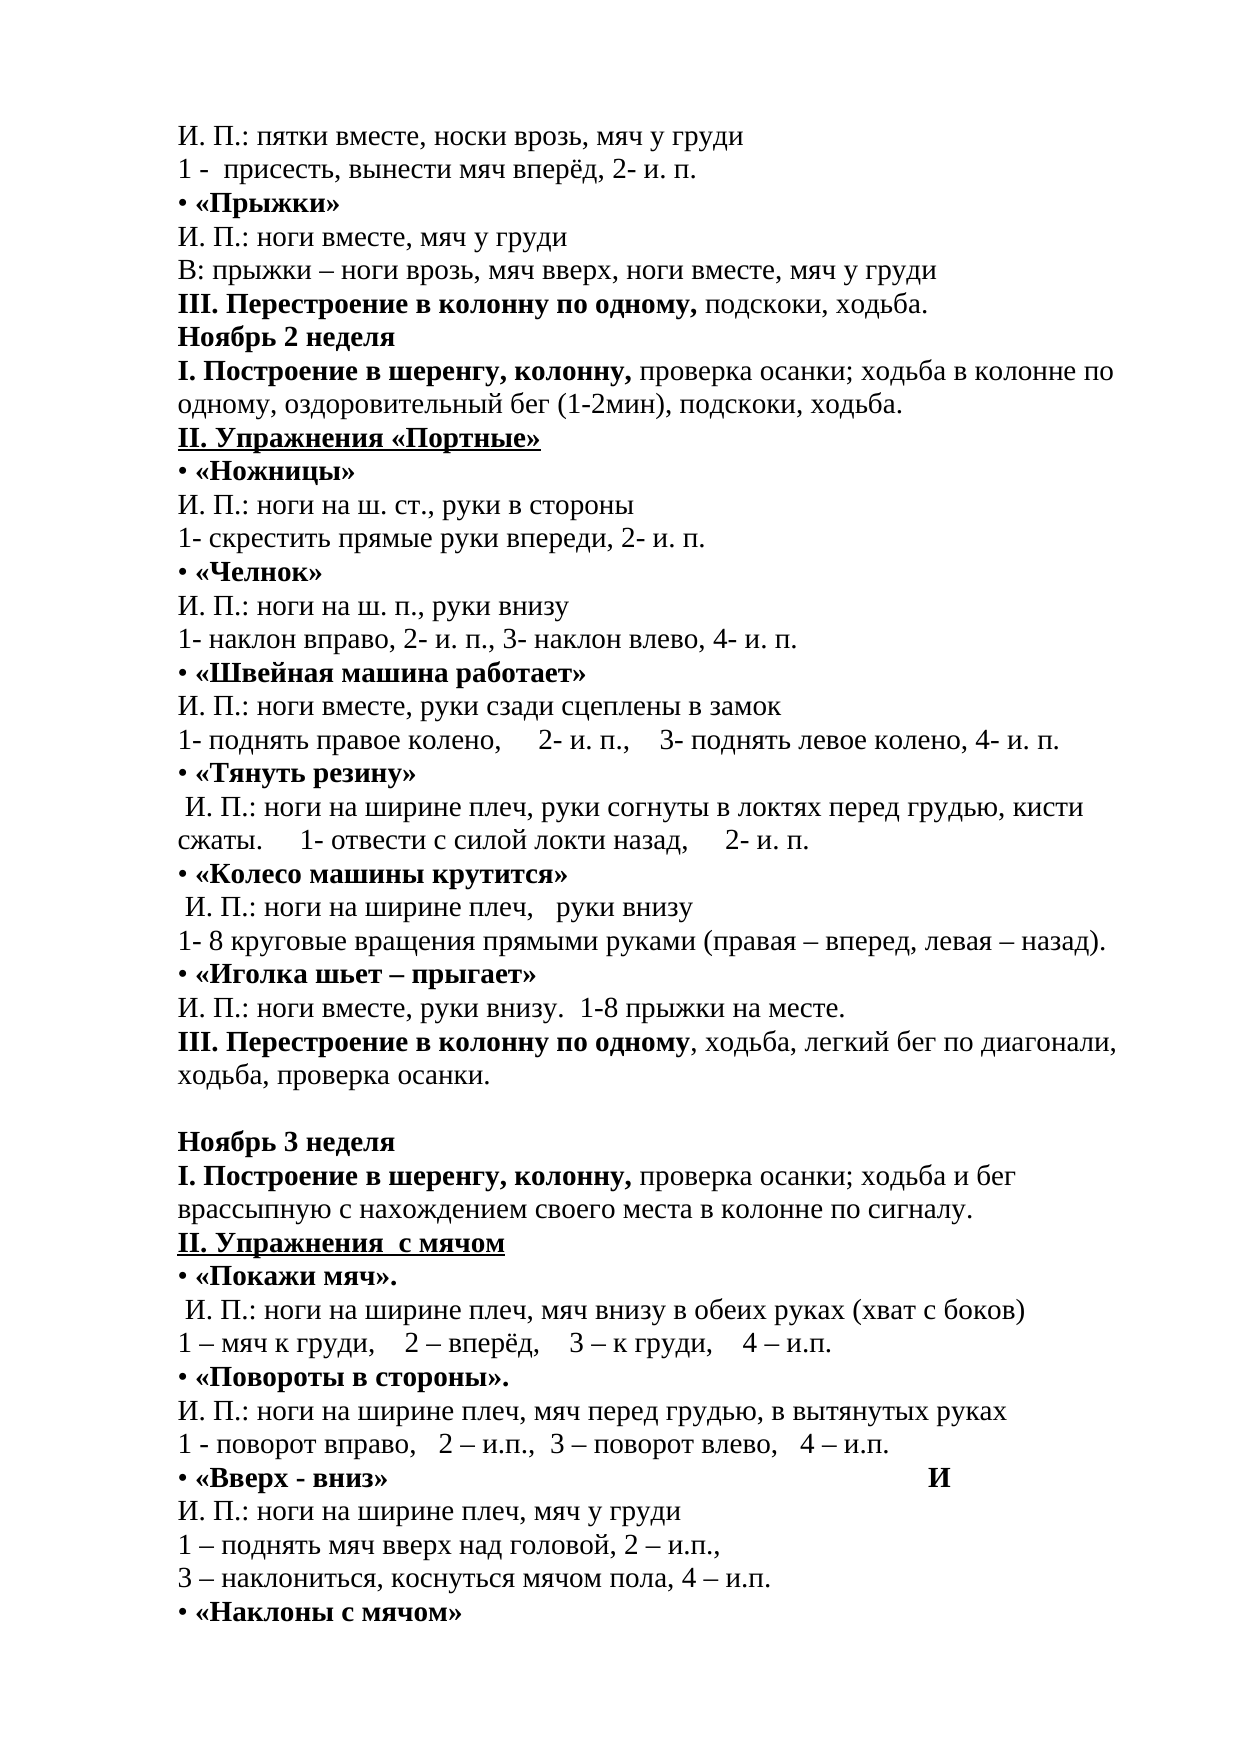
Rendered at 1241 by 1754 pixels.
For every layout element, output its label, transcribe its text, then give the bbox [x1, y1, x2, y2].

text III. Перестроение в колонну по одному, ходьба, легкий бег по диагонали, ходьба, проверка осанки. [177, 1024, 1152, 1091]
text 3 – наклониться, коснуться мячом пола, 4 – и.п. [177, 1560, 1152, 1594]
text • «Повороты в стороны». [177, 1359, 1152, 1393]
text В: прыжки – ноги врозь, мяч вверх, ноги вместе, мяч у груди [177, 252, 1152, 286]
text И. П.: ноги на ширине плеч, мяч у груди [177, 1493, 1152, 1527]
text • «Прыжки» [177, 185, 1152, 219]
text И. П.: ноги вместе, руки сзади сцеплены в замок [177, 688, 1152, 722]
text • «Швейная машина работает» [177, 655, 1152, 688]
text 1- скрестить прямые руки впереди, 2- и. п. [177, 521, 1152, 554]
text • «Ножницы» [177, 453, 1152, 487]
text И. П.: пятки вместе, носки врозь, мяч у груди [177, 118, 1152, 152]
text 1 - присесть, вынести мяч вперёд, 2- и. п. [177, 152, 1152, 185]
text • «Вверх - вниз» И [177, 1460, 1152, 1493]
text II. Упражнения с мячом [177, 1225, 1152, 1258]
text I. Построение в шеренгу, колонну, проверка осанки; ходьба в колонне по одному, оздоровительный бег (1-2мин), подскоки, ходьба. [177, 353, 1152, 420]
text • «Тянуть резину» [177, 755, 1152, 789]
text И. П.: ноги на ширине плеч, мяч внизу в обеих руках (хват с боков) [177, 1292, 1152, 1326]
text • «Колесо машины крутится» [177, 856, 1152, 889]
text И. П.: ноги на ширине плеч, мяч перед грудью, в вытянутых руках [177, 1393, 1152, 1426]
text II. Упражнения «Портные» [177, 420, 1152, 453]
text И. П.: ноги на ш. п., руки внизу [177, 588, 1152, 621]
text И. П.: ноги на ширине плеч, руки согнуты в локтях перед грудью, кисти сжаты. 1- отвести с силой локти назад, 2- и. п. [177, 789, 1152, 856]
text • «Челнок» [177, 554, 1152, 588]
text 1- поднять правое колено, 2- и. п., 3- поднять левое колено, 4- и. п. [177, 722, 1152, 755]
text 1 - поворот вправо, 2 – и.п., 3 – поворот влево, 4 – и.п. [177, 1426, 1152, 1460]
text 1- наклон вправо, 2- и. п., 3- наклон влево, 4- и. п. [177, 621, 1152, 655]
text I. Построение в шеренгу, колонну, проверка осанки; ходьба и бег врассыпную с нахождением своего места в колонне по сигналу. [177, 1158, 1152, 1225]
text 1- 8 круговые вращения прямыми руками (правая – вперед, левая – назад). [177, 923, 1152, 957]
text И. П.: ноги вместе, руки внизу. 1-8 прыжки на месте. [177, 990, 1152, 1024]
text 1 – поднять мяч вверх над головой, 2 – и.п., [177, 1527, 1152, 1560]
text И. П.: ноги на ш. ст., руки в стороны [177, 487, 1152, 521]
text • «Иголка шьет – прыгает» [177, 957, 1152, 990]
text • «Покажи мяч». [177, 1258, 1152, 1292]
text Ноябрь 2 неделя [177, 319, 1152, 353]
text • «Наклоны с мячом» [177, 1594, 1152, 1627]
text И. П.: ноги вместе, мяч у груди [177, 219, 1152, 252]
text III. Перестроение в колонну по одному, подскоки, ходьба. [177, 286, 1152, 319]
text Ноябрь 3 неделя [177, 1124, 1152, 1158]
text 1 – мяч к груди, 2 – вперёд, 3 – к груди, 4 – и.п. [177, 1326, 1152, 1359]
text И. П.: ноги на ширине плеч, руки внизу [177, 889, 1152, 923]
